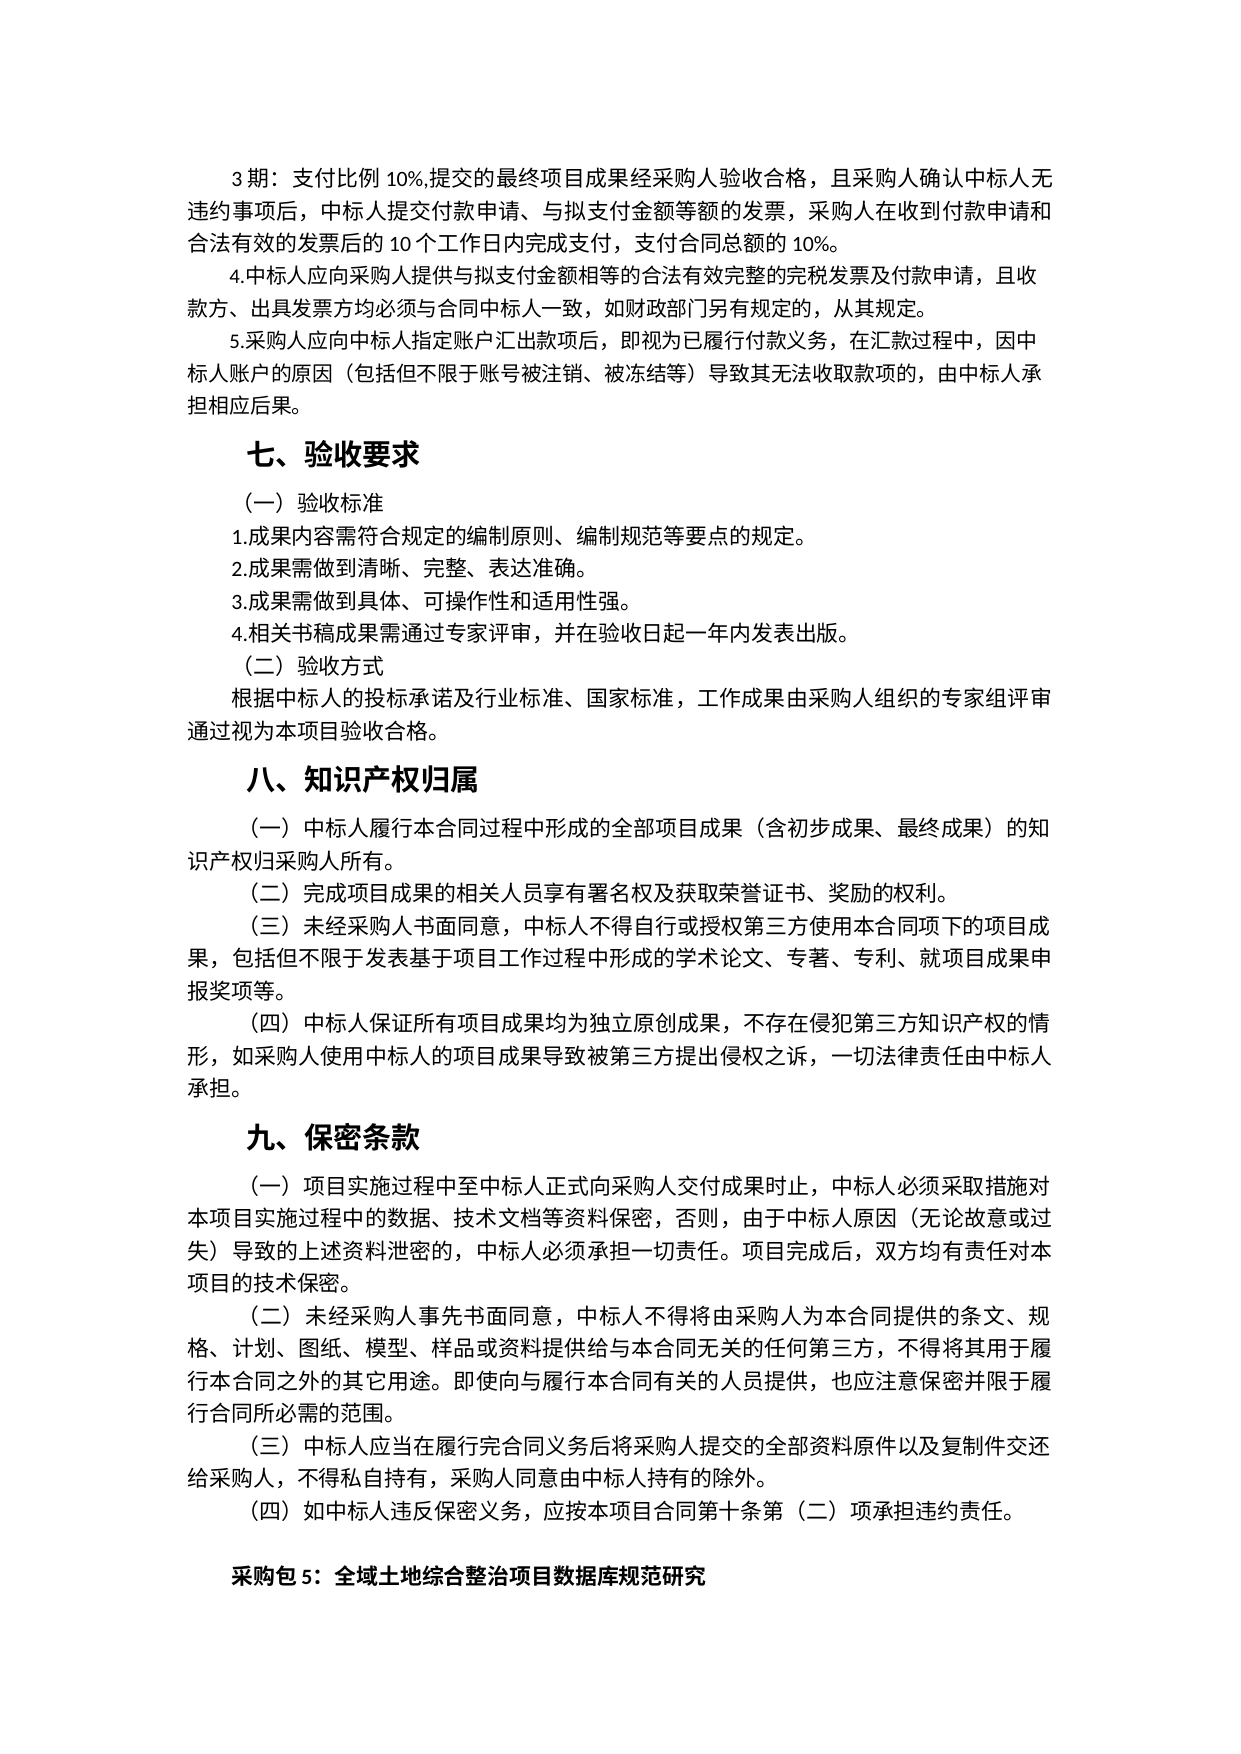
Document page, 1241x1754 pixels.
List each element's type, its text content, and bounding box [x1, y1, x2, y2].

text （二）未经采购人事先书面同意，中标人不得将由采购人为本合同提供的条文、规格、计划、图纸、模型、样品或资料提供给与本合同无关的任何第三方，不得将其用于履行本合同之外的其它用途。即使向与履行本合同有关的人员提供，也应注意保密并限于履行合同所必需的范围。 [187, 1299, 1053, 1429]
text （一）验收标准 [187, 487, 1053, 519]
text 3.成果需做到具体、可操作性和适用性强。 [187, 584, 1053, 617]
text （二）验收方式 [187, 649, 1053, 682]
text （三）中标人应当在履行完合同义务后将采购人提交的全部资料原件以及复制件交还给采购人，不得私自持有，采购人同意由中标人持有的除外。 [187, 1429, 1053, 1494]
text （一）项目实施过程中至中标人正式向采购人交付成果时止，中标人必须采取措施对本项目实施过程中的数据、技术文档等资料保密，否则，由于中标人原因（无论故意或过失）导致的上述资料泄密的，中标人必须承担一切责任。项目完成后，双方均有责任对本项目的技术保密。 [187, 1169, 1053, 1299]
text （四）中标人保证所有项目成果均为独立原创成果，不存在侵犯第三方知识产权的情形，如采购人使用中标人的项目成果导致被第三方提出侵权之诉，一切法律责任由中标人承担。 [187, 1007, 1053, 1104]
text 九、保密条款 [187, 1104, 1053, 1169]
text 4.中标人应向采购人提供与拟支付金额相等的合法有效完整的完税发票及付款申请，且收款方、出具发票方均必须与合同中标人一致，如财政部门另有规定的，从其规定。 [187, 259, 1053, 324]
text 4.相关书稿成果需通过专家评审，并在验收日起一年内发表出版。 [187, 617, 1053, 649]
text 1.成果内容需符合规定的编制原则、编制规范等要点的规定。 [187, 519, 1053, 552]
text 根据中标人的投标承诺及行业标准、国家标准，工作成果由采购人组织的专家组评审通过视为本项目验收合格。 [187, 682, 1053, 747]
text 采购包5：全域土地综合整治项目数据库规范研究 [187, 1559, 1053, 1592]
text 3期：支付比例10%,提交的最终项目成果经采购人验收合格，且采购人确认中标人无违约事项后，中标人提交付款申请、与拟支付金额等额的发票，采购人在收到付款申请和合法有效的发票后的10个工作日内完成支付，支付合同总额的10%。 [187, 162, 1053, 259]
text 八、知识产权归属 [187, 747, 1053, 812]
text 2.成果需做到清晰、完整、表达准确。 [187, 552, 1053, 584]
text 5.采购人应向中标人指定账户汇出款项后，即视为已履行付款义务，在汇款过程中，因中标人账户的原因（包括但不限于账号被注销、被冻结等）导致其无法收取款项的，由中标人承担相应后果。 [187, 324, 1053, 422]
text 七、验收要求 [187, 422, 1053, 487]
text （二）完成项目成果的相关人员享有署名权及获取荣誉证书、奖励的权利。 [187, 877, 1053, 909]
text （四）如中标人违反保密义务，应按本项目合同第十条第（二）项承担违约责任。 [187, 1494, 1053, 1527]
text （三）未经采购人书面同意，中标人不得自行或授权第三方使用本合同项下的项目成果，包括但不限于发表基于项目工作过程中形成的学术论文、专著、专利、就项目成果申报奖项等。 [187, 909, 1053, 1007]
text （一）中标人履行本合同过程中形成的全部项目成果（含初步成果、最终成果）的知识产权归采购人所有。 [187, 812, 1053, 877]
